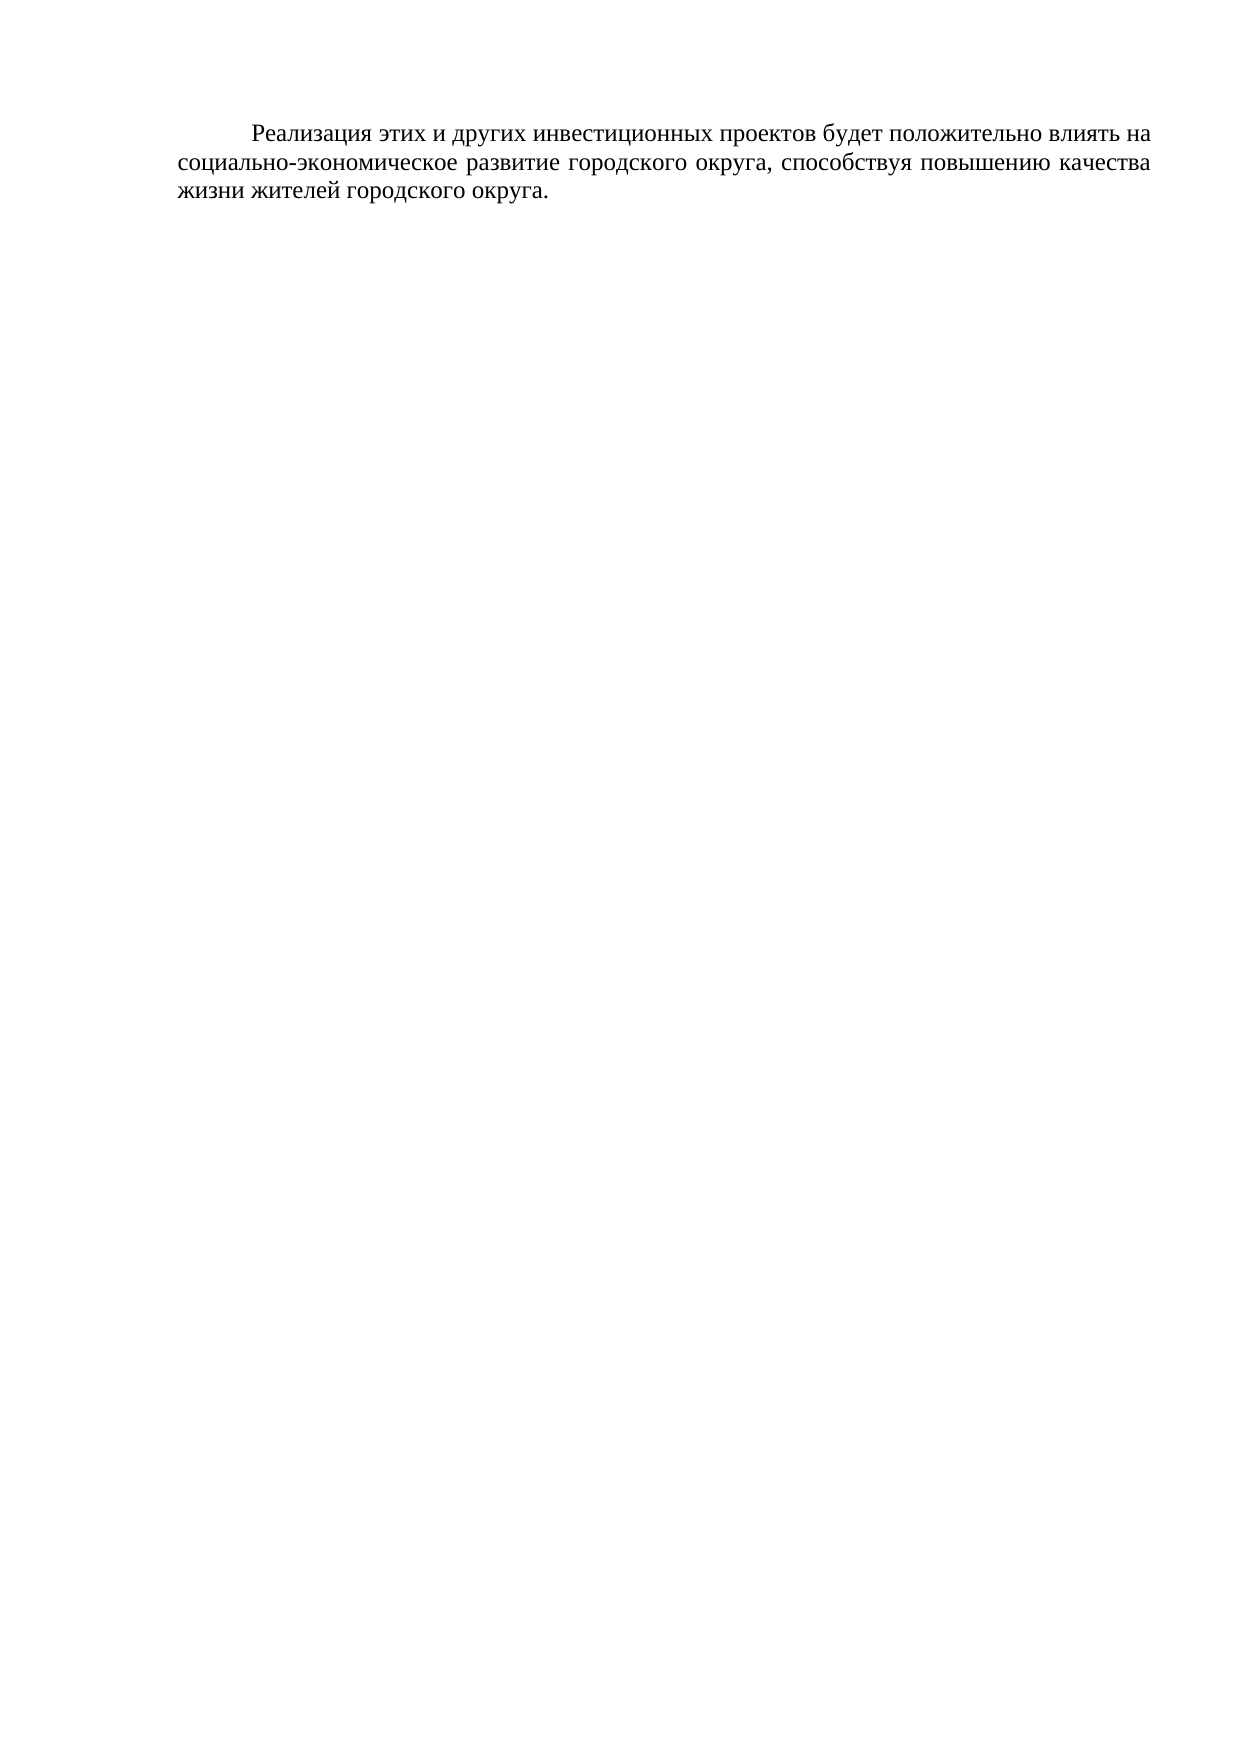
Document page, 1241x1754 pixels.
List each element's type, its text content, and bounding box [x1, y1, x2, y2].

text Реализация этих и других инвестиционных проектов будет положительно влиять на социально-экономическое развитие городского округа, способствуя повышению качества жизни жителей городского округа. [177, 118, 1152, 204]
